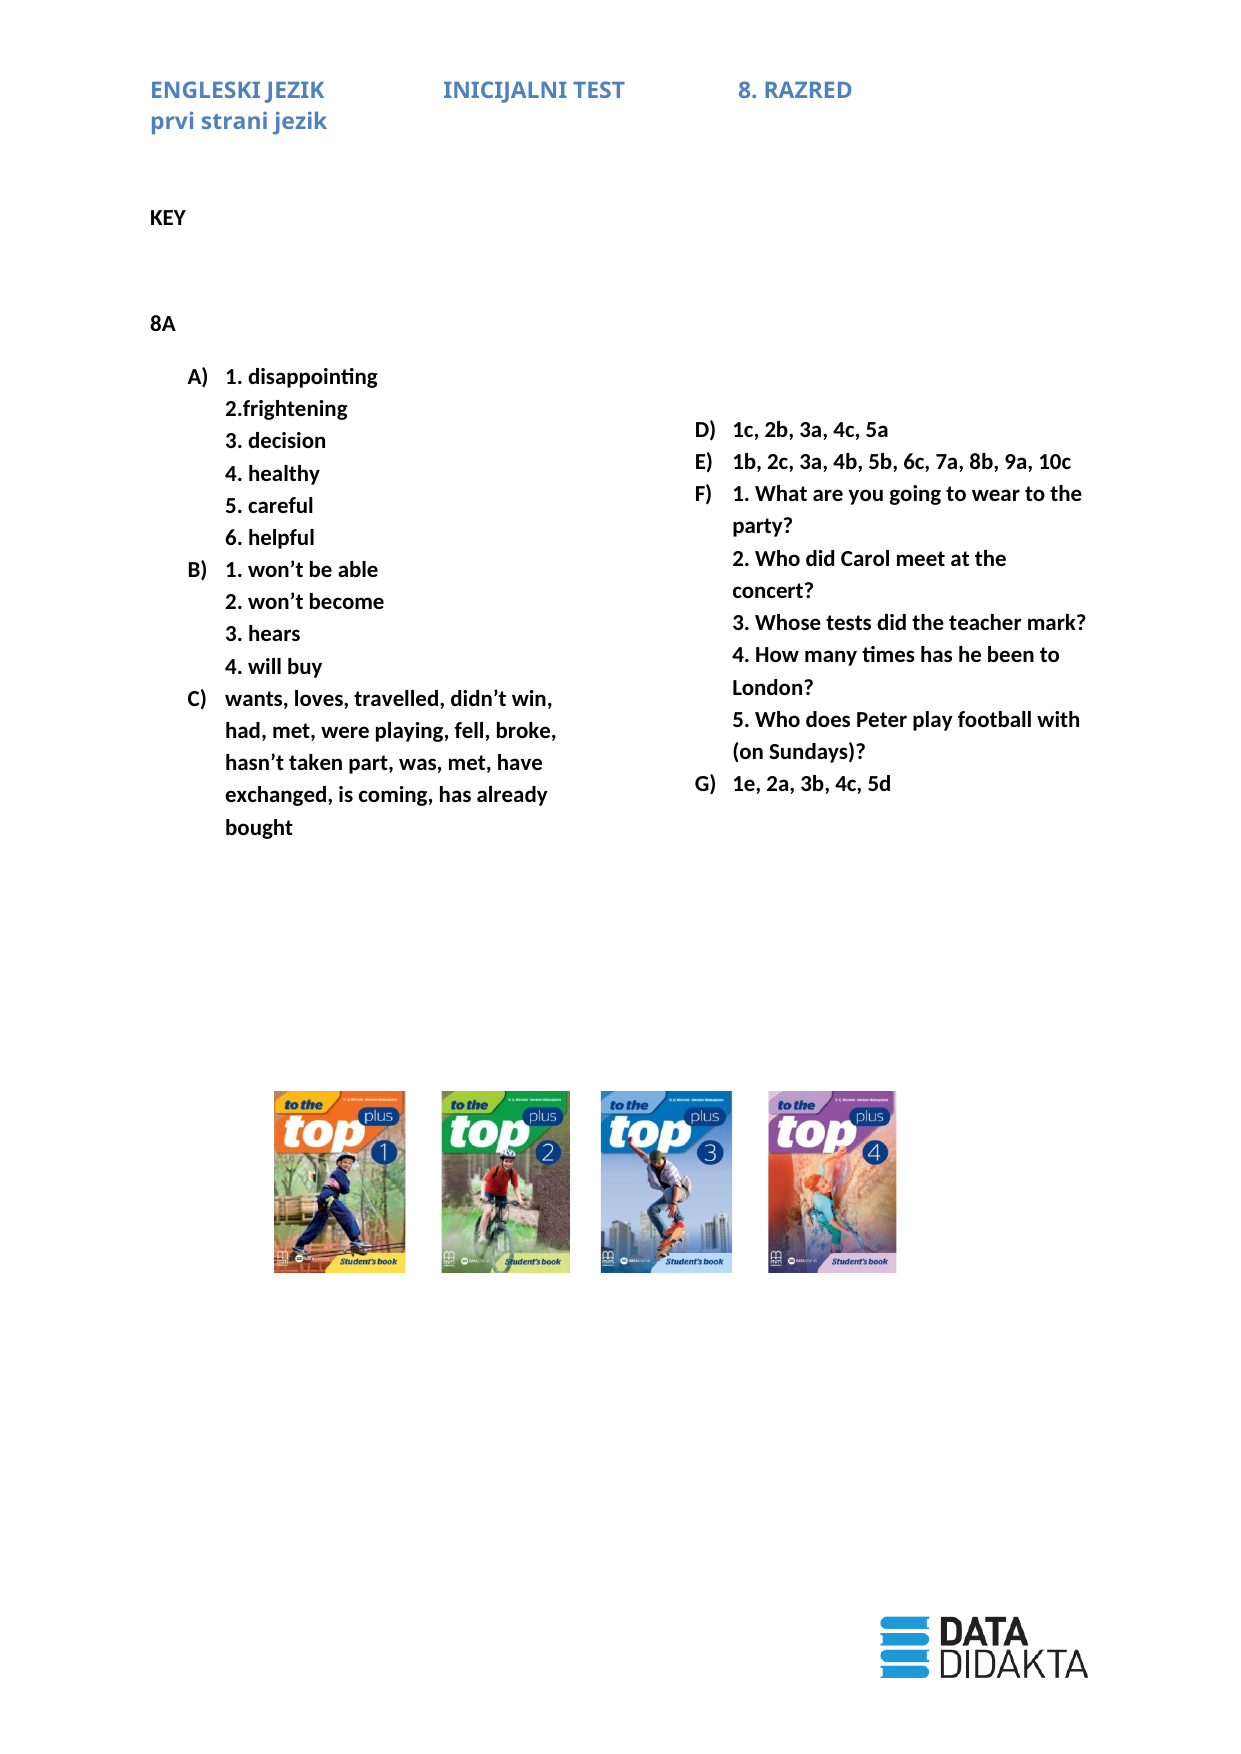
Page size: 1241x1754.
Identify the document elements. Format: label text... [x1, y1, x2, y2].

list 6. helpful [225, 523, 583, 551]
list 2.frightening [225, 394, 583, 422]
list 3. hears [225, 619, 583, 648]
text KEY [150, 203, 1090, 231]
picture [768, 1091, 897, 1273]
picture [600, 1091, 733, 1273]
list 3. decision [225, 426, 583, 454]
picture [274, 1091, 406, 1273]
text 8A [150, 309, 1090, 337]
list 4. will buy [225, 652, 583, 680]
list wants, loves, travelled, didn’t win, had, met, were playing, fell, broke, hasn’t taken part, was, met, have exchanged, is coming, has already bought [187, 684, 583, 841]
list 1. What are you going to wear to the party? [694, 479, 1090, 540]
list 4. How many times has he been to London? [732, 640, 1090, 701]
list 1e, 2a, 3b, 4c, 5d [694, 769, 1090, 797]
list 4. healthy [225, 459, 583, 487]
picture [877, 1613, 1091, 1681]
list 2. Who did Carol meet at the concert? [732, 544, 1090, 604]
list 1. disappointing [187, 362, 583, 390]
list 1. won’t be able [187, 555, 583, 583]
list 3. Whose tests did the teacher mark? [732, 608, 1090, 636]
list 1b, 2c, 3a, 4b, 5b, 6c, 7a, 8b, 9a, 10c [694, 447, 1090, 475]
list 1c, 2b, 3a, 4c, 5a [694, 415, 1090, 443]
list 2. won’t become [225, 587, 583, 615]
picture [441, 1091, 570, 1273]
list 5. Who does Peter play football with (on Sundays)? [732, 705, 1090, 765]
list 5. careful [225, 491, 583, 519]
